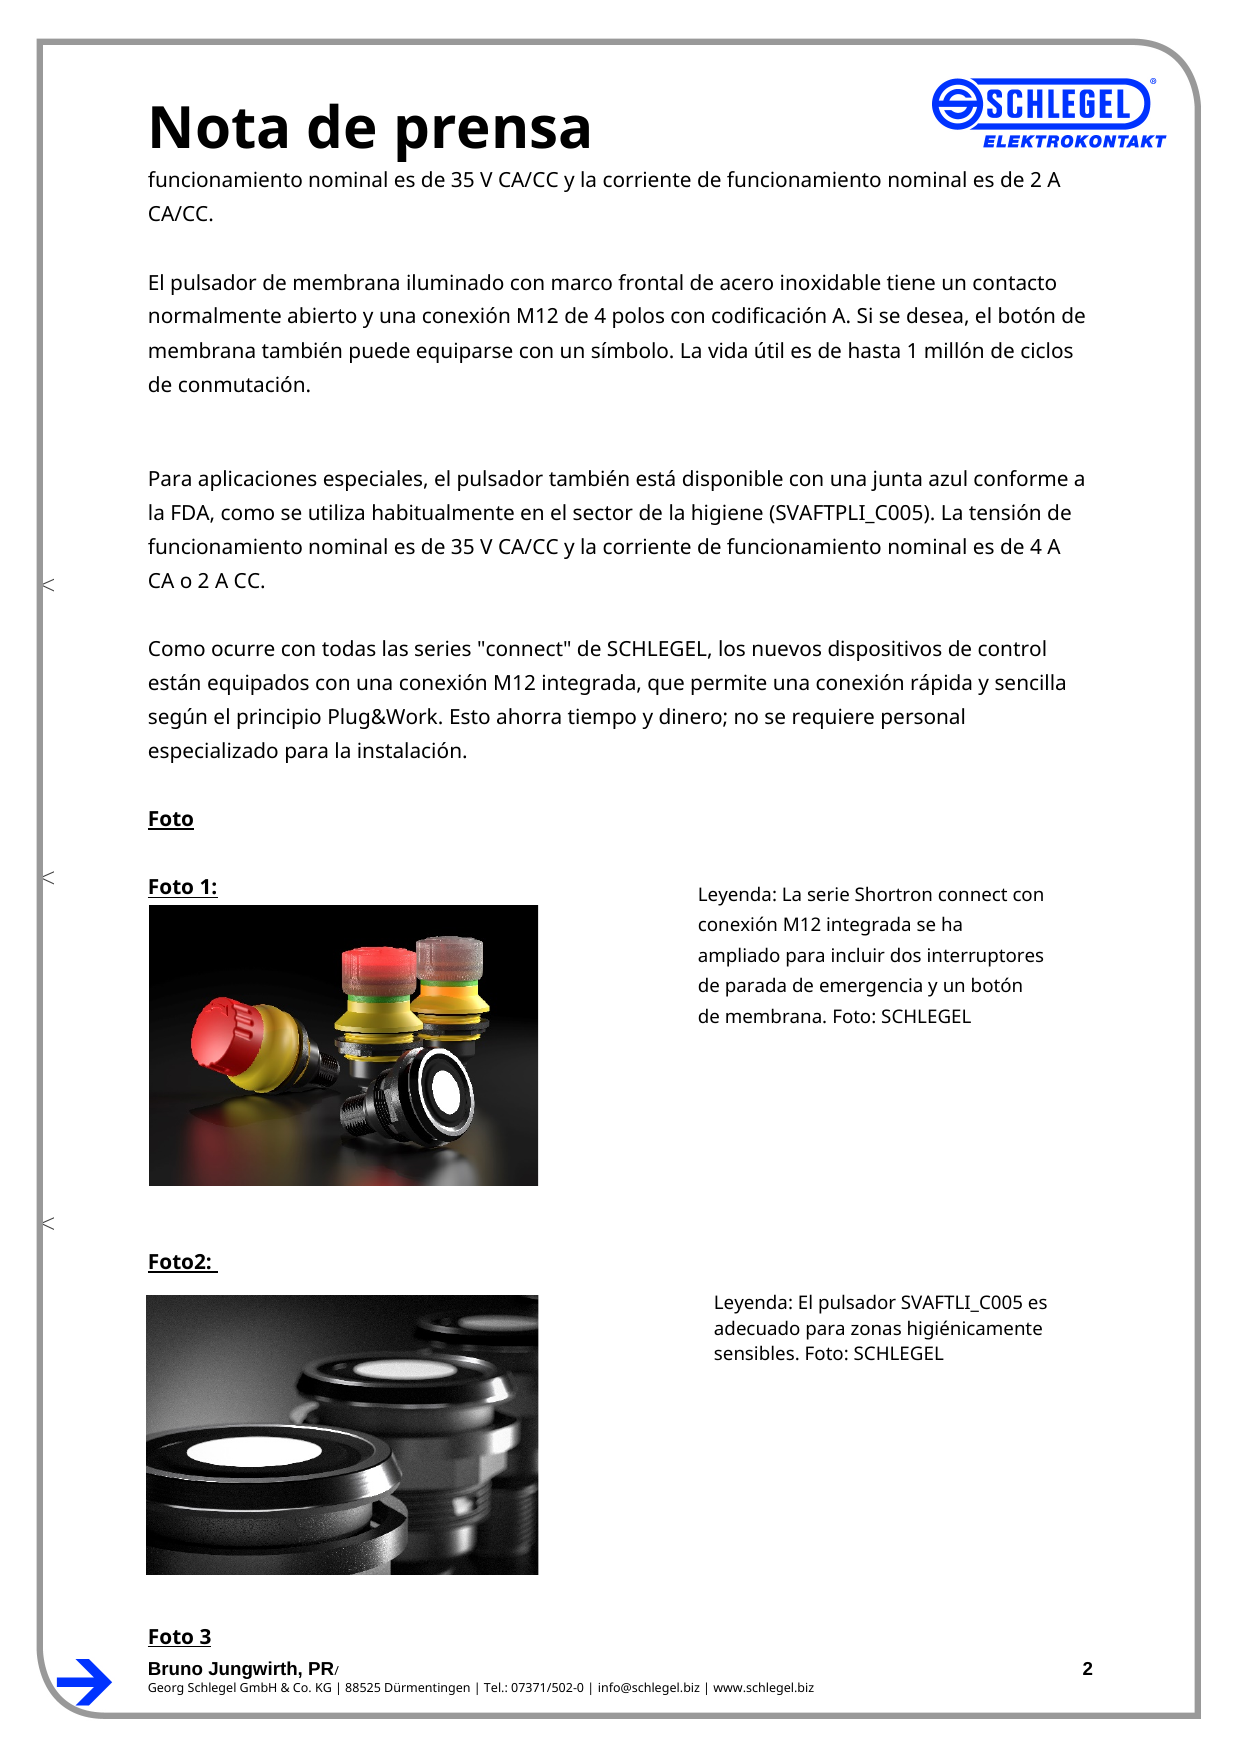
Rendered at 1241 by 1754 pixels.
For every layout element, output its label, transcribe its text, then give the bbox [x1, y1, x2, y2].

text Foto 3 [148, 1622, 1093, 1650]
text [148, 165, 1093, 228]
text Para aplicaciones especiales, el pulsador también está disponible con una junta azul conforme a la FDA, como se utiliza habitualmente en el sector de la higiene (SVAFTPLI_C005). La tensión de funcionamiento nominal es de 35 V CA/CC y la corriente de funcionamiento nominal es de 4 A CA o 2 A CC. [148, 464, 1093, 594]
text Foto 1: [148, 872, 1093, 901]
text El pulsador de membrana iluminado con marco frontal de acero inoxidable tiene un contacto normalmente abierto y una conexión M12 de 4 polos con codificación A. Si se desea, el botón de membrana también puede equiparse con un símbolo. La vida útil es de hasta 1 millón de ciclos de conmutación. [148, 268, 1093, 398]
text Foto [148, 804, 1093, 833]
text Foto2: [148, 1247, 1093, 1276]
picture [0, 0, 1239, 1754]
text Como ocurre con todas las series "connect" de SCHLEGEL, los nuevos dispositivos de control están equipados con una conexión M12 integrada, que permite una conexión rápida y sencilla según el principio Plug&Work. Esto ahorra tiempo y dinero; no se requiere personal especializado para la instalación. [148, 634, 1093, 765]
